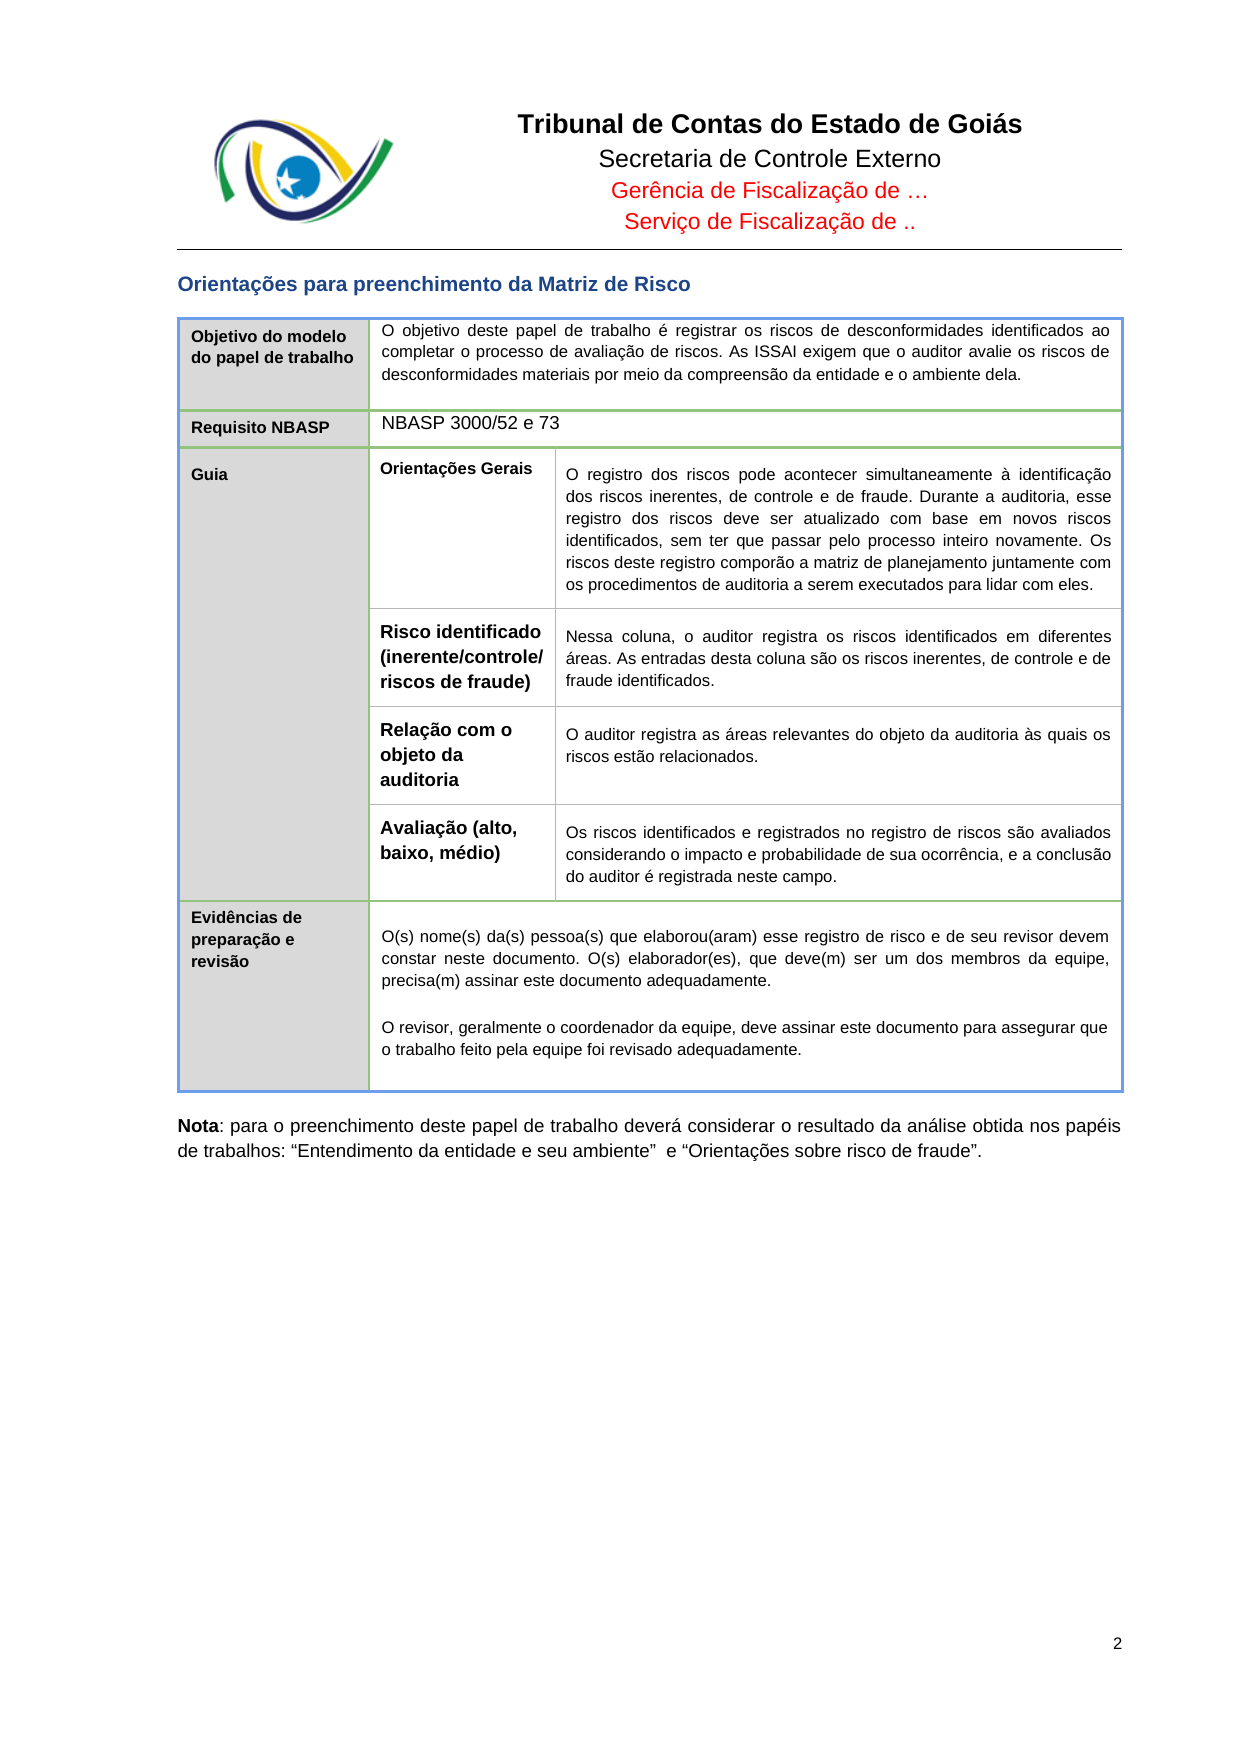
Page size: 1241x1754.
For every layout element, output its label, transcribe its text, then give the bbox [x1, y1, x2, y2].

table_cell Requisito NBASP [180, 412, 368, 446]
table_cell Risco identificado (inerente/controle/riscos de fraude) [370, 609, 555, 706]
table_cell Orientações Gerais [370, 449, 555, 608]
table_cell Relação com o objeto da auditoria [370, 707, 555, 804]
text Nota: para o preenchimento deste papel de trabalho deverá considerar o resultado da análise obtida nos papéis de trabalhos: “Entendimento da entidade e seu ambiente” e “Orientações sobre risco de fraude”. [177, 1115, 1122, 1161]
table_header Objetivo do modelo do papel de trabalho [180, 320, 368, 409]
table_header O objetivo deste papel de trabalho é registrar os riscos de desconformidades identificados ao completar o processo de avaliação de riscos. As ISSAI exigem que o auditor avalie os riscos de desconformidades materiais por meio da compreensão da entidade e o ambiente dela. [370, 320, 1121, 409]
table_cell NBASP 3000/52 e 73 [370, 412, 1121, 446]
table_cell O(s) nome(s) da(s) pessoa(s) que elaborou(aram) esse registro de risco e de seu revisor devem constar neste documento. O(s) elaborador(es), que deve(m) ser um dos membros da equipe, precisa(m) assinar este documento adequadamente. O revisor, geralmente o coordenador da equipe, deve assinar este documento para assegurar que o trabalho feito pela equipe foi revisado adequadamente. [370, 902, 1121, 1090]
table_cell Guia [180, 449, 368, 900]
table_cell O auditor registra as áreas relevantes do objeto da auditoria às quais os riscos estão relacionados. [556, 707, 1121, 804]
picture [207, 112, 399, 231]
table_cell Os riscos identificados e registrados no registro de riscos são avaliados considerando o impacto e probabilidade de sua ocorrência, e a conclusão do auditor é registrada neste campo. [556, 805, 1121, 900]
table_cell Nessa coluna, o auditor registra os riscos identificados em diferentes áreas. As entradas desta coluna são os riscos inerentes, de controle e de fraude identificados. [556, 609, 1121, 706]
table_cell O registro dos riscos pode acontecer simultaneamente à identificação dos riscos inerentes, de controle e de fraude. Durante a auditoria, esse registro dos riscos deve ser atualizado com base em novos riscos identificados, sem ter que passar pelo processo inteiro novamente. Os riscos deste registro comporão a matriz de planejamento juntamente com os procedimentos de auditoria a serem executados para lidar com eles. [556, 449, 1121, 608]
table_cell Avaliação (alto, baixo, médio) [370, 805, 555, 900]
text Orientações para preenchimento da Matriz de Risco [177, 272, 1122, 296]
table_cell Evidências de preparação e revisão [180, 902, 368, 1090]
